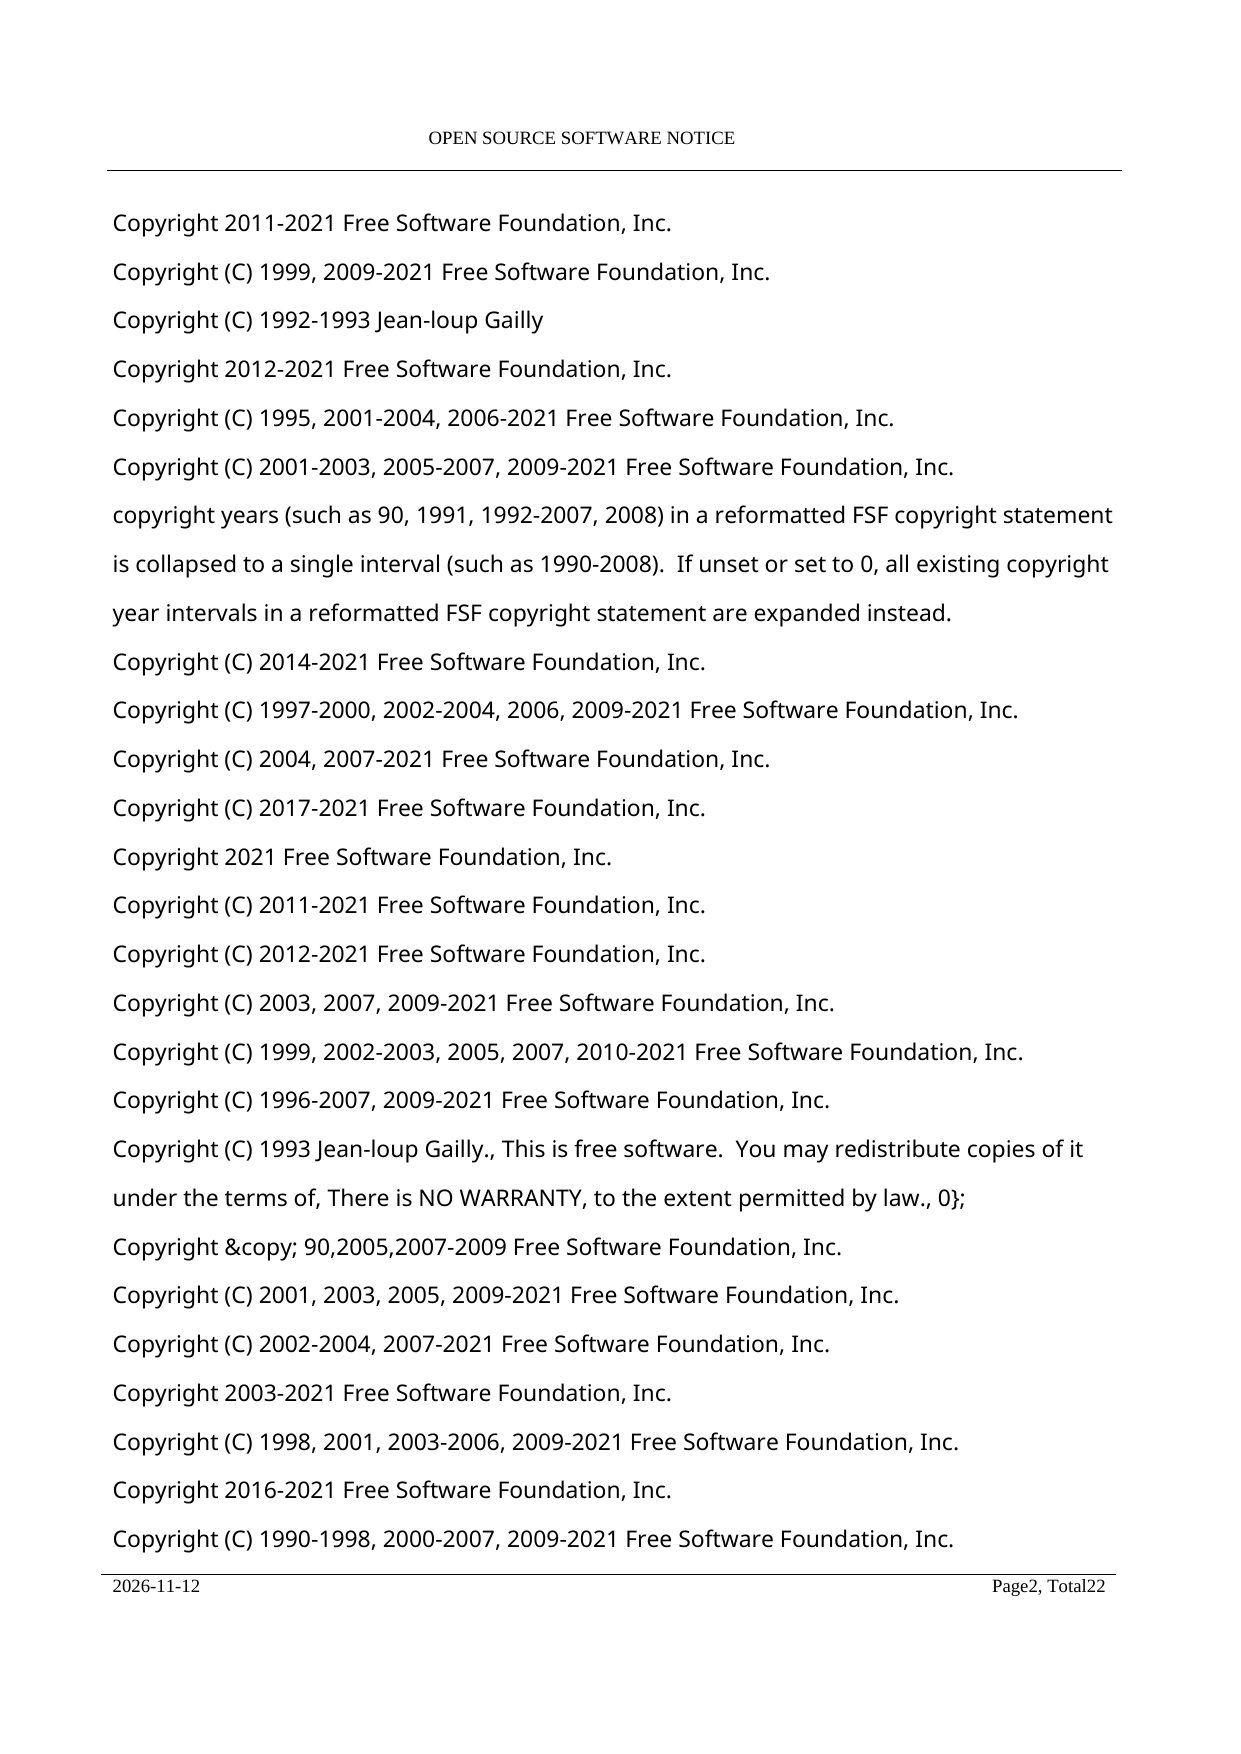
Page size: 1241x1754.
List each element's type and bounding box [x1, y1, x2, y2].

text [112, 206, 1128, 1555]
